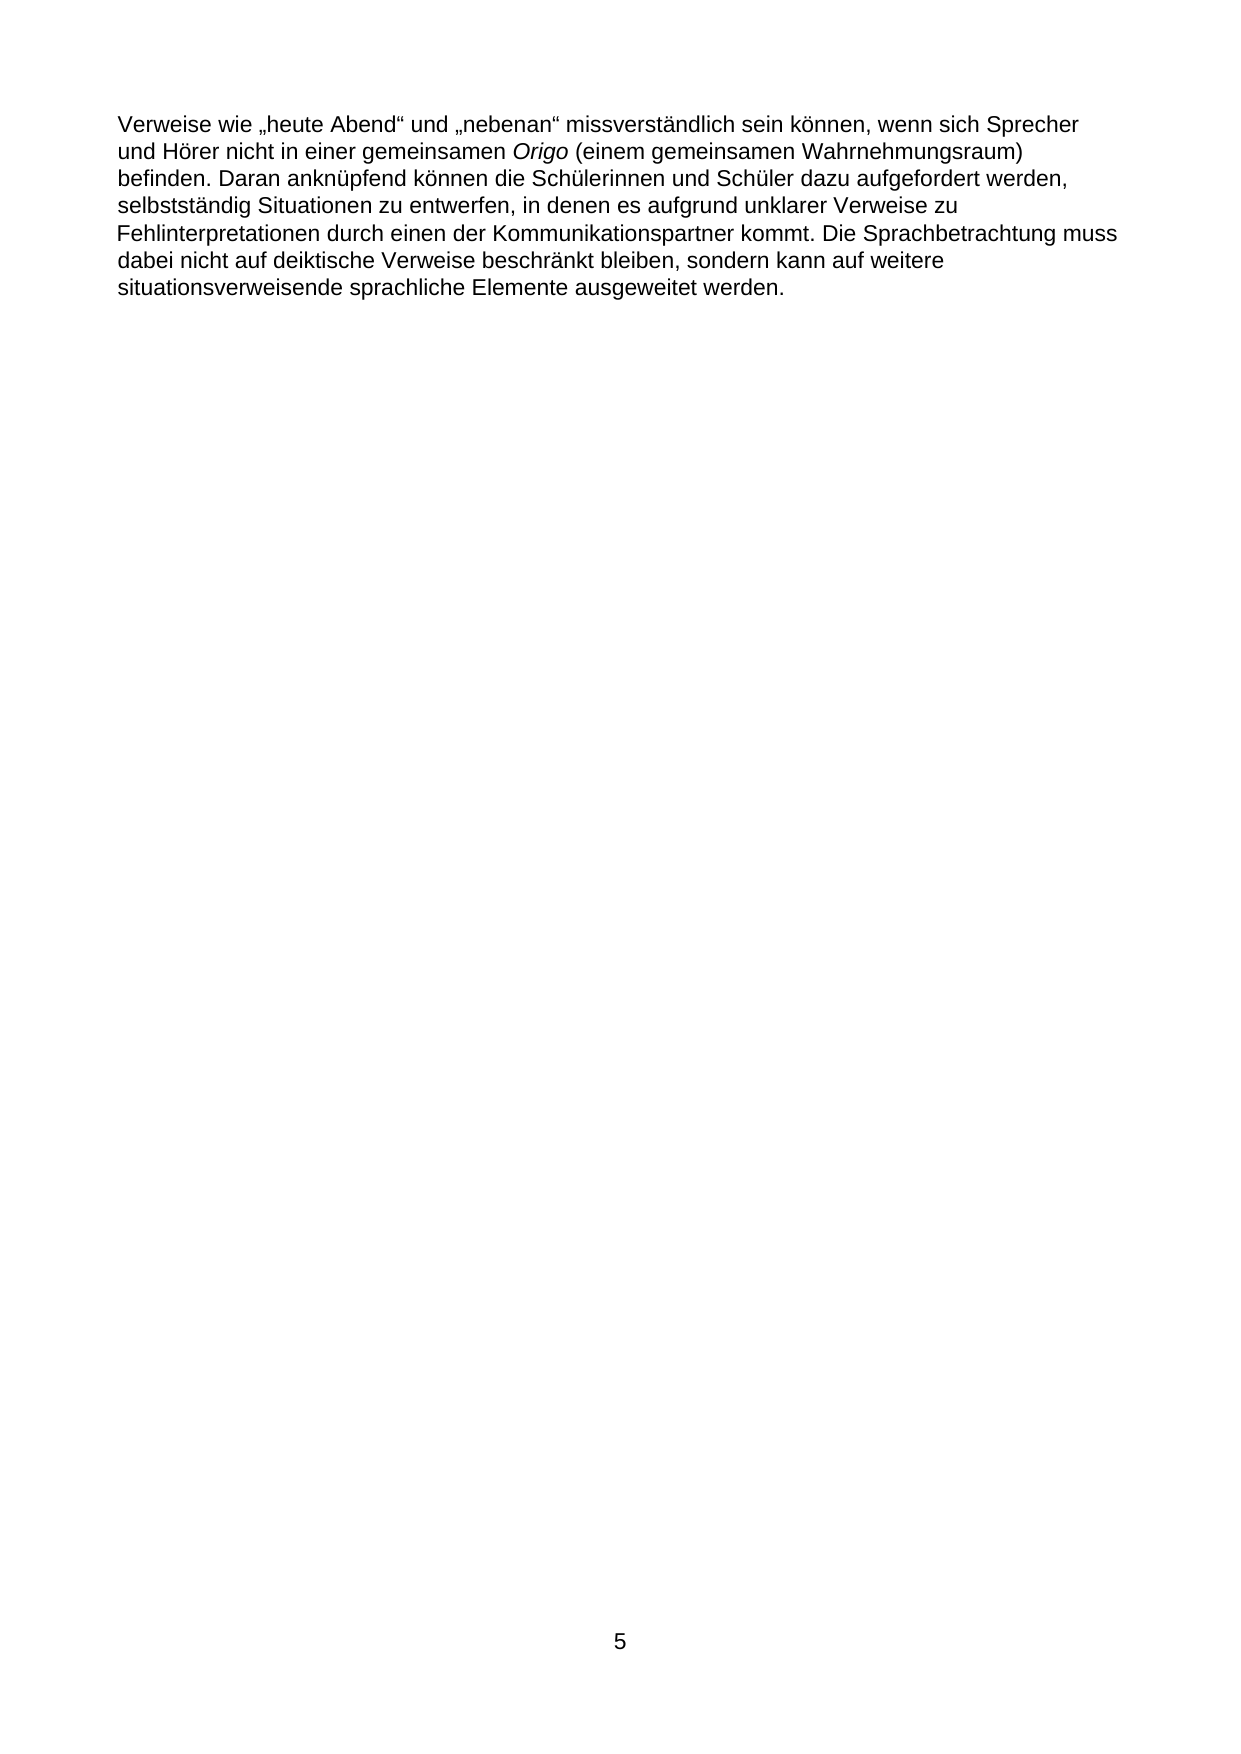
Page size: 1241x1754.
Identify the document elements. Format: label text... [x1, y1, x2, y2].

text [116, 111, 1121, 218]
text Fehlinterpretationen durch einen der Kommunikationspartner kommt. Die Sprachbetrachtung muss dabei nicht auf deiktische Verweise beschränkt bleiben, sondern kann auf weitere situationsverweisende sprachliche Elemente ausgeweitet werden. [116, 219, 1121, 300]
